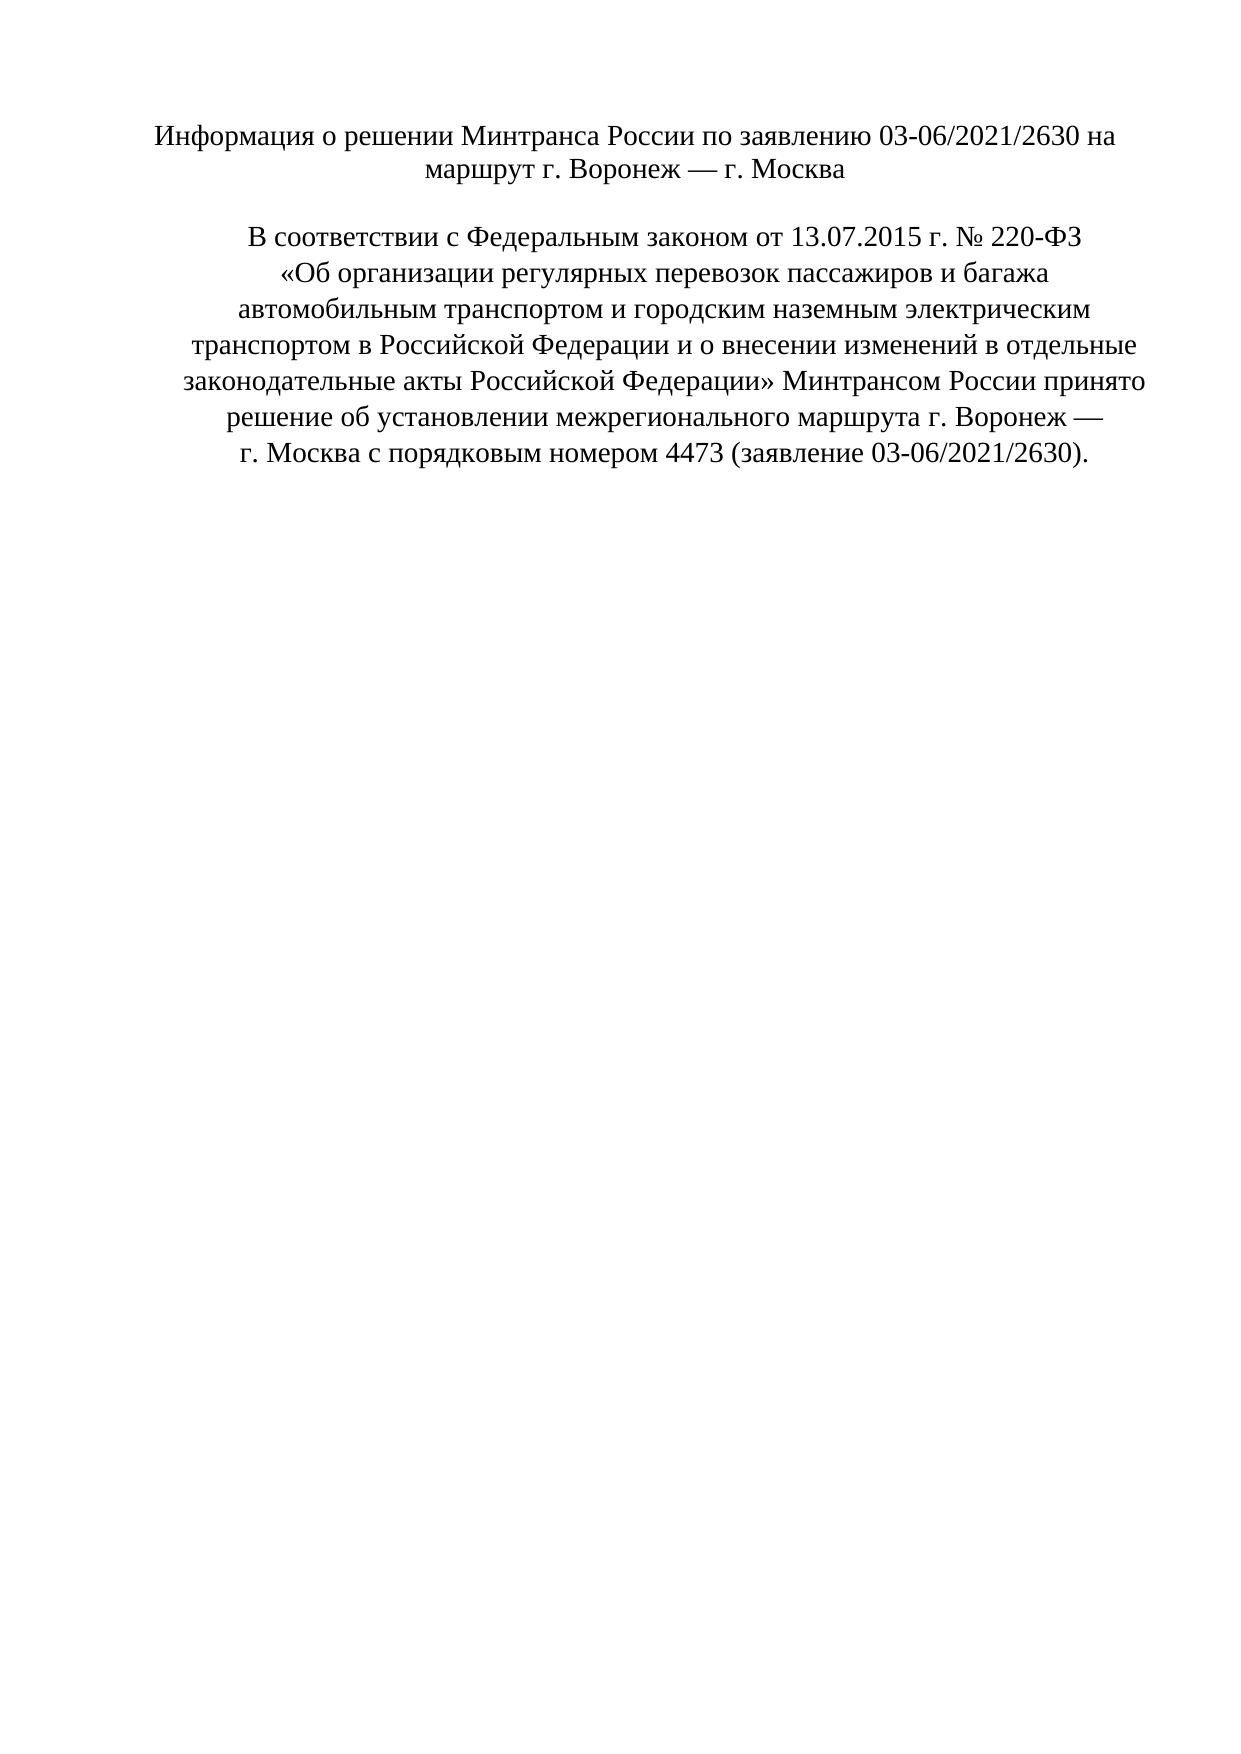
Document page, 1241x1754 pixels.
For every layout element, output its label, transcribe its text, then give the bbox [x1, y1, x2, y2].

text В соответствии с Федеральным законом от 13.07.2015 г. № 220-ФЗ «Об организации регулярных перевозок пассажиров и багажа автомобильным транспортом и городским наземным электрическим транспортом в Российской Федерации и о внесении изменений в отдельные законодательные акты Российской Федерации» Минтрансом России принято решение об установлении межрегионального маршрута г. Воронеж — г. Москва с порядковым номером 4473 (заявление 03-06/2021/2630). [177, 219, 1152, 469]
text Информация о решении Минтранса России по заявлению 03-06/2021/2630 на маршрут г. Воронеж — г. Москва [118, 118, 1152, 185]
